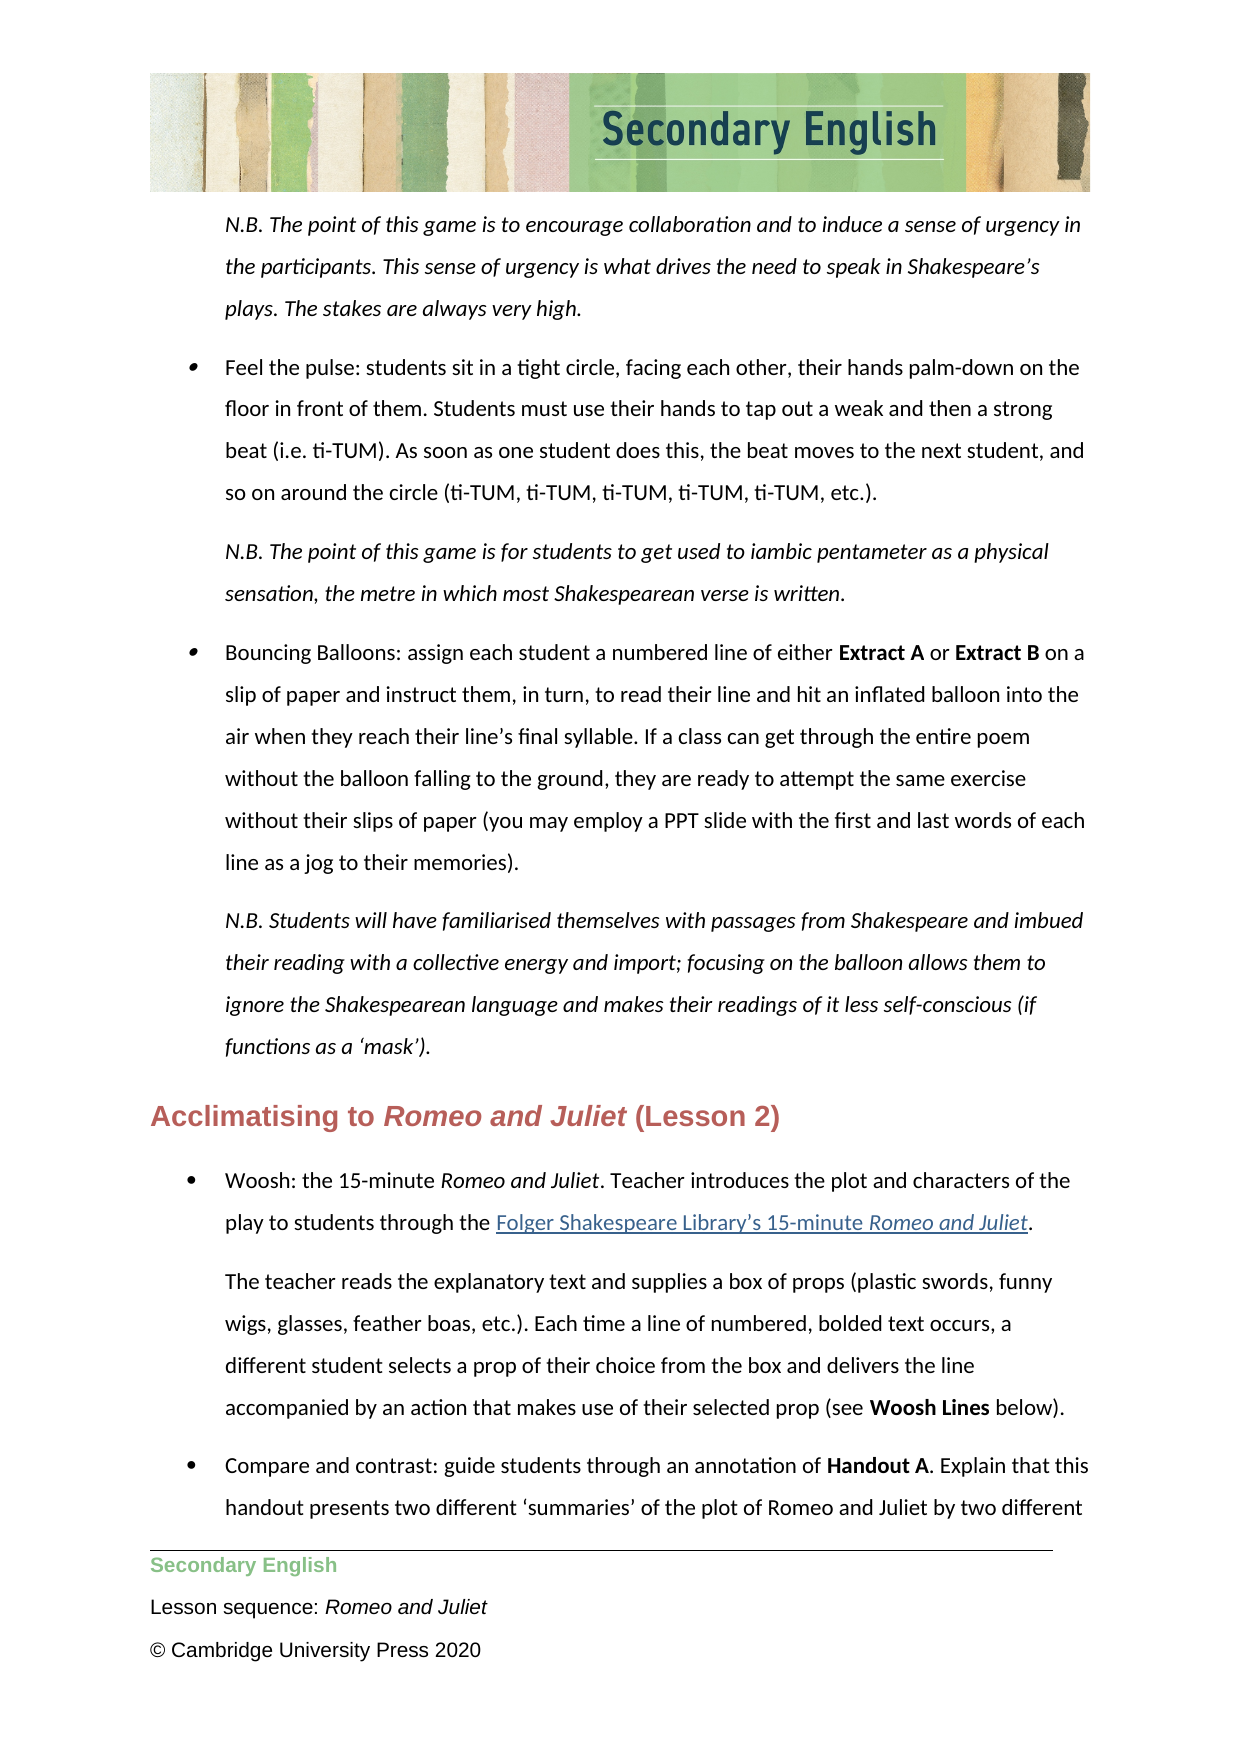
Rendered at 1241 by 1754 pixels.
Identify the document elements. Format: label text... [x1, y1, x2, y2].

picture [150, 73, 1091, 192]
text Acclimatising to Romeo and Juliet (Lesson 2) [150, 1099, 1090, 1133]
list Bouncing Balloons: assign each student a numbered line of either Extract A or Extract B on a slip of paper and instruct them, in turn, to read their line and hit an inflated balloon into the air when they reach their line’s final syllable. If a class can get through the entire poem without the balloon falling to the ground, they are ready to attempt the same exercise without their slips of paper (you may employ a PPT slide with the first and last words of each line as a jog to their memories). [187, 638, 1090, 876]
list Woosh: the 15-minute Romeo and Juliet. Teacher introduces the plot and characters of the play to students through the Folger Shakespeare Library’s 15-minute Romeo and Juliet. [187, 1166, 1090, 1236]
list N.B. Students will have familiarised themselves with passages from Shakespeare and imbued their reading with a collective energy and import; focusing on the balloon allows them to ignore the Shakespearean language and makes their readings of it less self-conscious (if functions as a ‘mask’). [225, 906, 1090, 1060]
list Feel the pulse: students sit in a tight circle, facing each other, their hands palm-down on the floor in front of them. Students must use their hands to tap out a weak and then a strong beat (i.e. ti-TUM). As soon as one student does this, the beat moves to the next student, and so on around the circle (ti-TUM, ti-TUM, ti-TUM, ti-TUM, ti-TUM, etc.). [187, 353, 1090, 507]
list The teacher reads the explanatory text and supplies a box of props (plastic swords, funny wigs, glasses, feather boas, etc.). Each time a line of numbered, bolded text occurs, a different student selects a prop of their choice from the box and delivers the line accompanied by an action that makes use of their selected prop (see Woosh Lines below). [225, 1267, 1090, 1421]
list N.B. The point of this game is to encourage collaboration and to induce a sense of urgency in the participants. This sense of urgency is what drives the need to speak in Shakespeare’s plays. The stakes are always very high. [225, 210, 1090, 322]
list N.B. The point of this game is for students to get used to iambic pentameter as a physical sensation, the metre in which most Shakespearean verse is written. [225, 537, 1090, 607]
